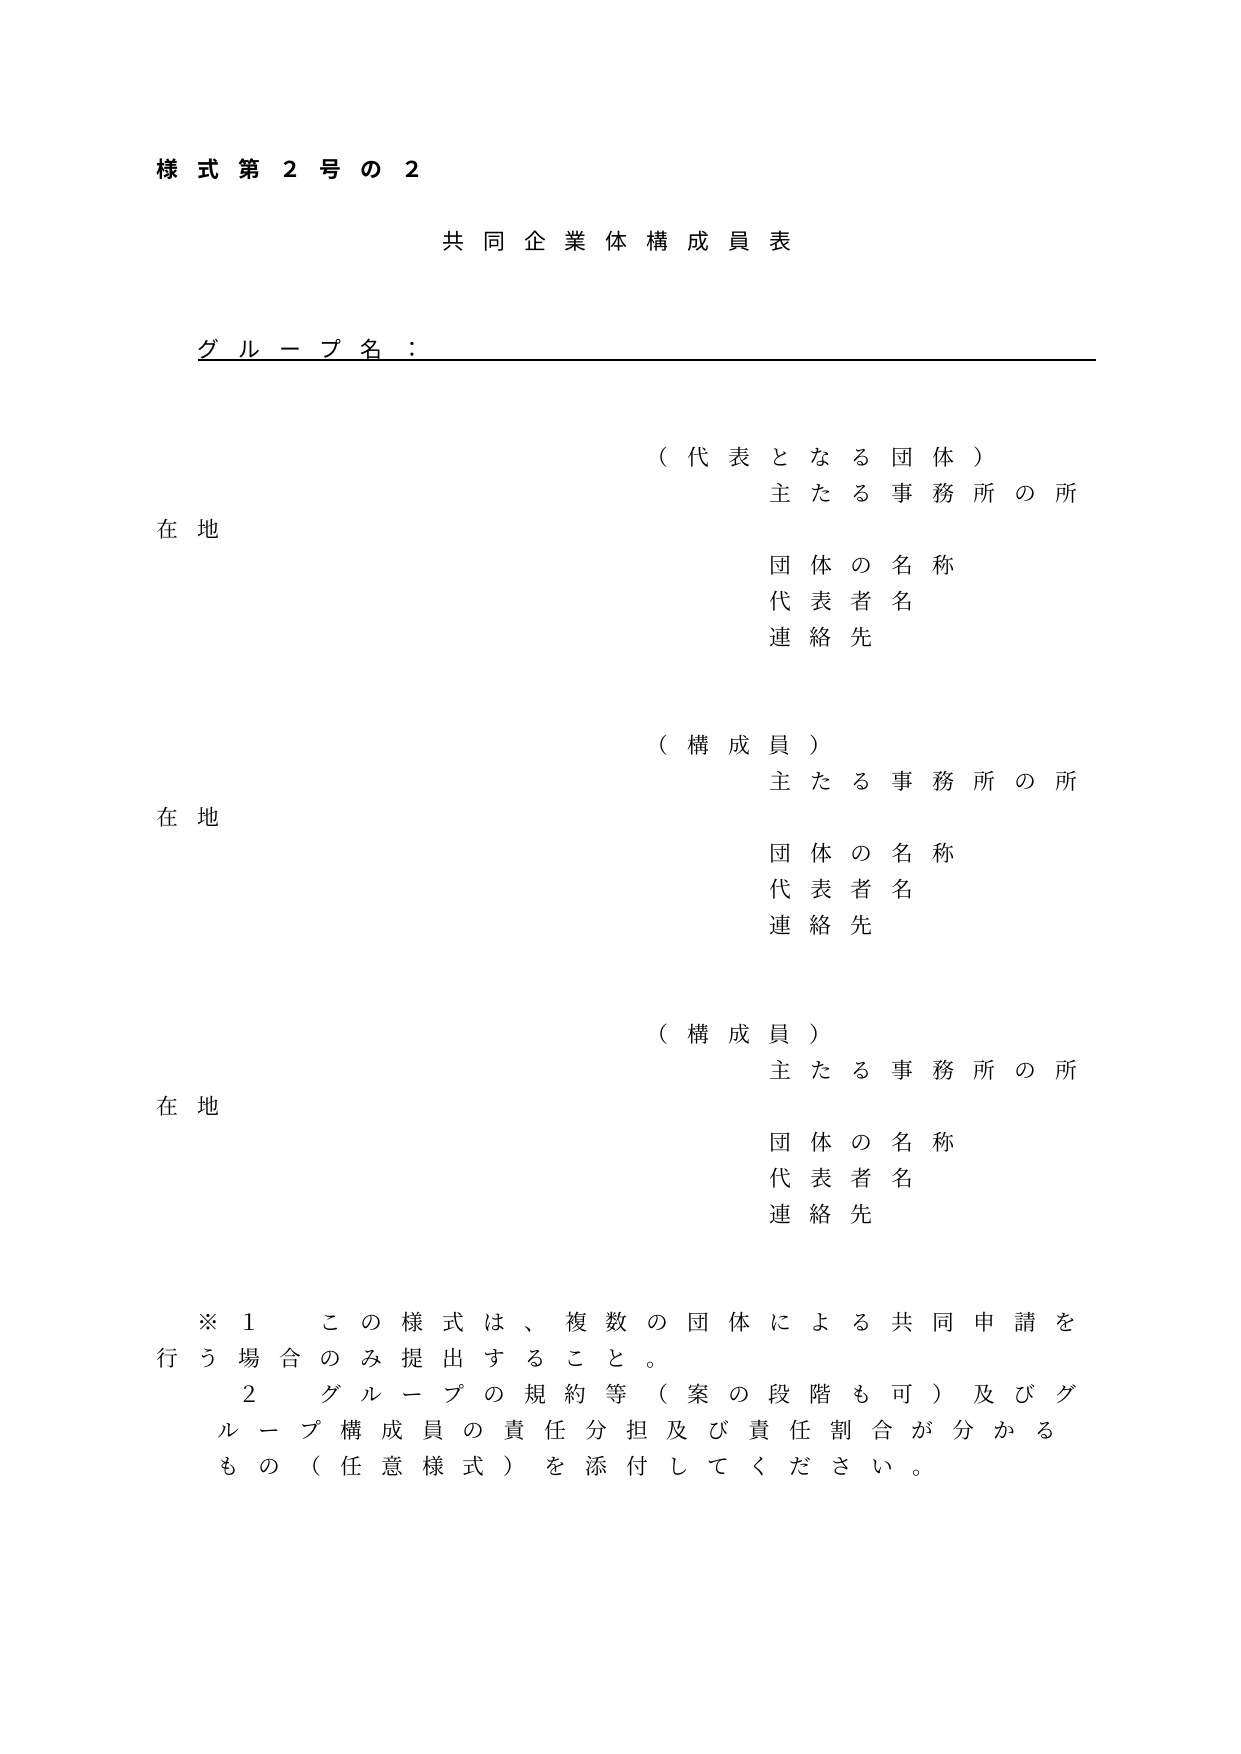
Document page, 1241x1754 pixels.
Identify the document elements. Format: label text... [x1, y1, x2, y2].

text 代表者名 [156, 582, 1096, 618]
text 主たる事務所の所在地 [156, 1051, 1096, 1123]
text 連絡先 [156, 618, 1096, 654]
text ※１ この様式は、複数の団体による共同申請を行う場合のみ提出すること。 [156, 1303, 1096, 1375]
text 様式第２号の２ [156, 149, 1096, 186]
text （代表となる団体） [156, 438, 1096, 474]
text ２ グループの規約等（案の段階も可）及びグループ構成員の責任分担及び責任割合が分かるもの（任意様式）を添付してください。 [156, 1375, 1096, 1483]
text （構成員） [156, 726, 1096, 762]
text 代表者名 [156, 870, 1096, 906]
text 団体の名称 [156, 1123, 1096, 1159]
text 団体の名称 [156, 546, 1096, 582]
text 代表者名 [156, 1159, 1096, 1195]
text 主たる事務所の所在地 [156, 474, 1096, 546]
text 共同企業体構成員表 [156, 222, 1096, 258]
text 主たる事務所の所在地 [156, 762, 1096, 834]
text グループ名： [156, 330, 1096, 366]
text 団体の名称 [156, 834, 1096, 870]
text （構成員） [156, 1014, 1096, 1051]
text 連絡先 [156, 906, 1096, 942]
text 連絡先 [156, 1195, 1096, 1231]
